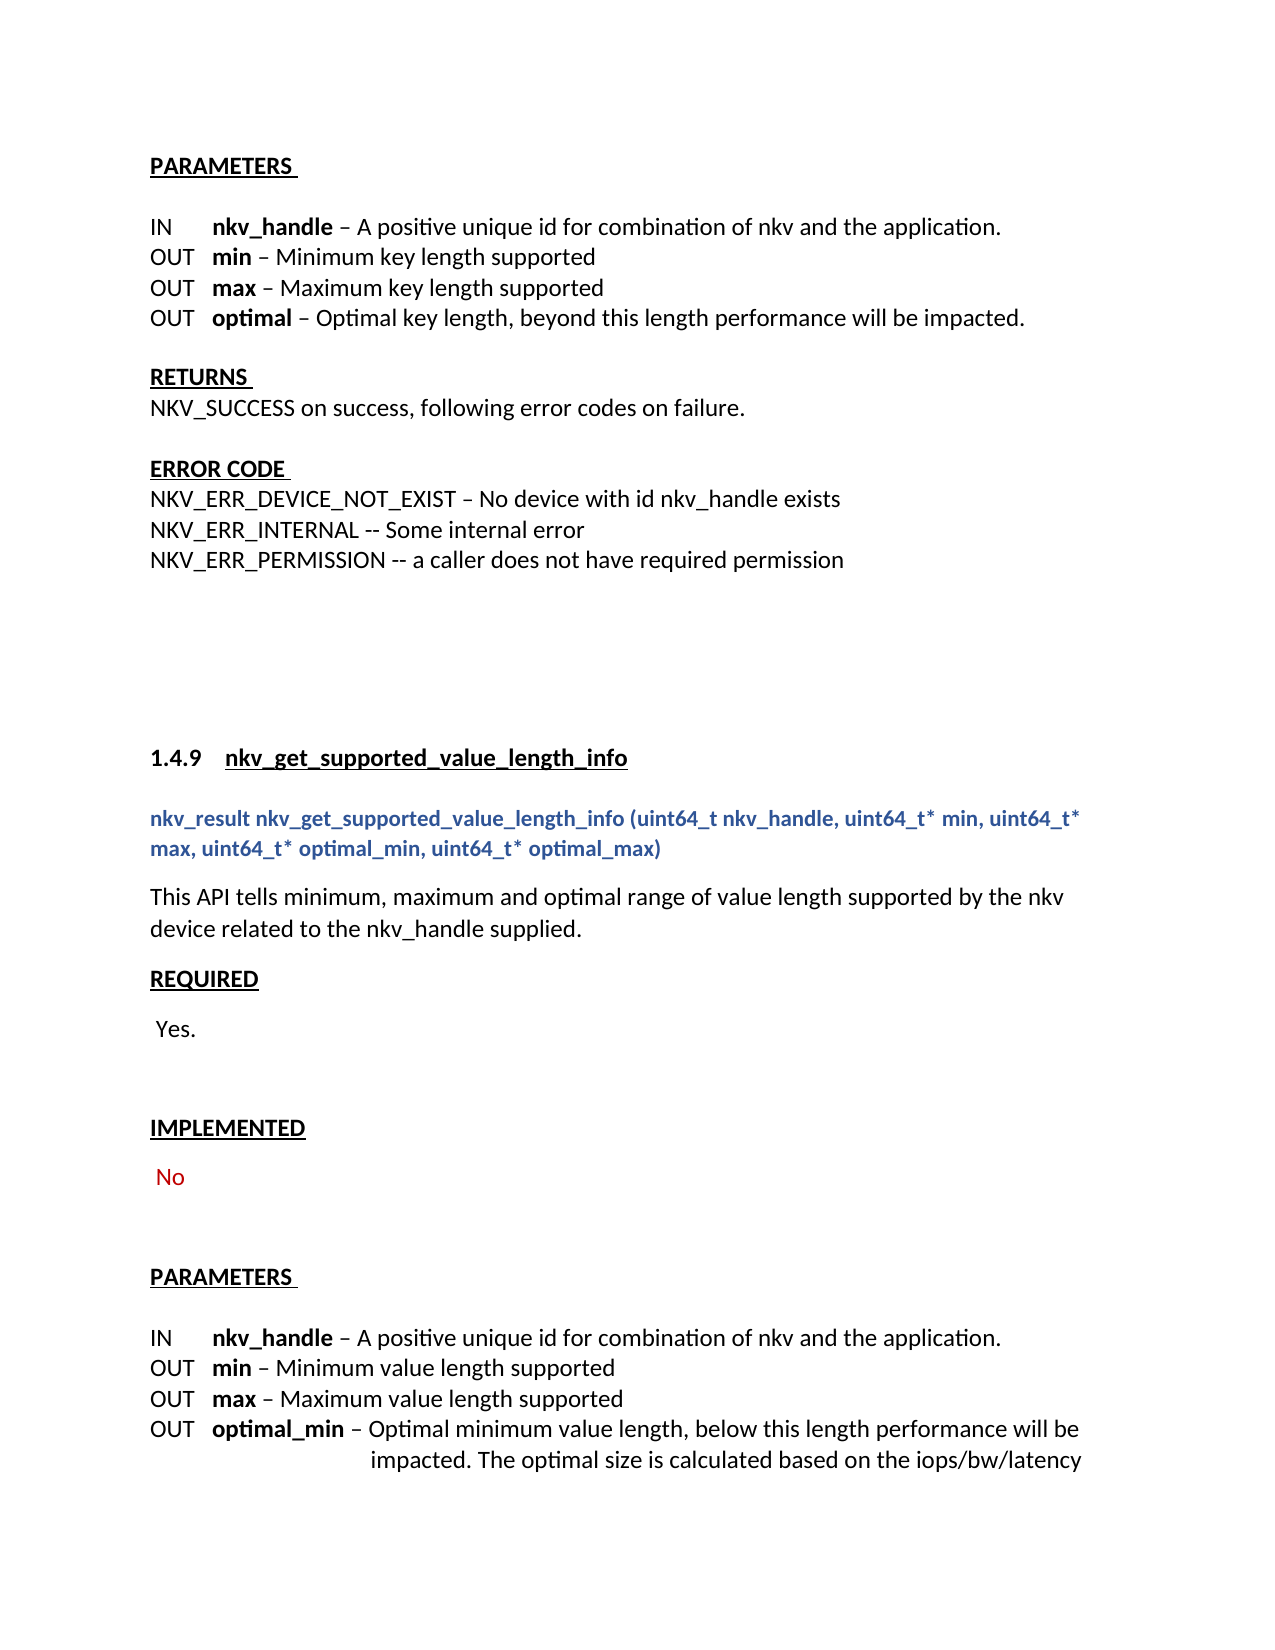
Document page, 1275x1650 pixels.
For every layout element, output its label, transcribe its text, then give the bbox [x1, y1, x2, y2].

text OUT max – Maximum key length supported [150, 272, 1125, 303]
text NKV_ERR_INTERNAL -- Some internal error [150, 514, 1125, 544]
text OUT min – Minimum key length supported [150, 242, 1125, 272]
text IN nkv_handle – A positive unique id for combination of nkv and the application. [150, 1322, 1125, 1352]
list nkv_get_supported_value_length_info [150, 743, 1125, 773]
text impacted. The optimal size is calculated based on the iops/bw/latency [150, 1444, 1125, 1474]
text NKV_SUCCESS on success, following error codes on failure. [150, 392, 1125, 422]
text OUT max – Maximum value length supported [150, 1383, 1125, 1413]
text ERROR CODE [150, 453, 1125, 483]
text PARAMETERS [150, 150, 1125, 181]
text IMPLEMENTED [150, 1112, 1125, 1142]
text NKV_ERR_DEVICE_NOT_EXIST – No device with id nkv_handle exists [150, 483, 1125, 514]
text REQUIRED [150, 963, 1125, 994]
text RETURNS [150, 361, 1125, 392]
text OUT optimal_min – Optimal minimum value length, below this length performance will be [150, 1413, 1125, 1444]
text This API tells minimum, maximum and optimal range of value length supported by the nkv device related to the nkv_handle supplied. [150, 881, 1125, 944]
text Yes. [150, 1013, 1125, 1043]
text nkv_result nkv_get_supported_value_length_info (uint64_t nkv_handle, uint64_t* min, uint64_t* max, uint64_t* optimal_min, uint64_t* optimal_max) [150, 804, 1125, 862]
text NKV_ERR_PERMISSION -- a caller does not have required permission [150, 544, 1125, 575]
text IN nkv_handle – A positive unique id for combination of nkv and the application. [150, 211, 1125, 242]
text PARAMETERS [150, 1261, 1125, 1291]
text OUT min – Minimum value length supported [150, 1352, 1125, 1383]
text OUT optimal – Optimal key length, beyond this length performance will be impacted. [150, 303, 1125, 333]
text No [150, 1162, 1125, 1192]
